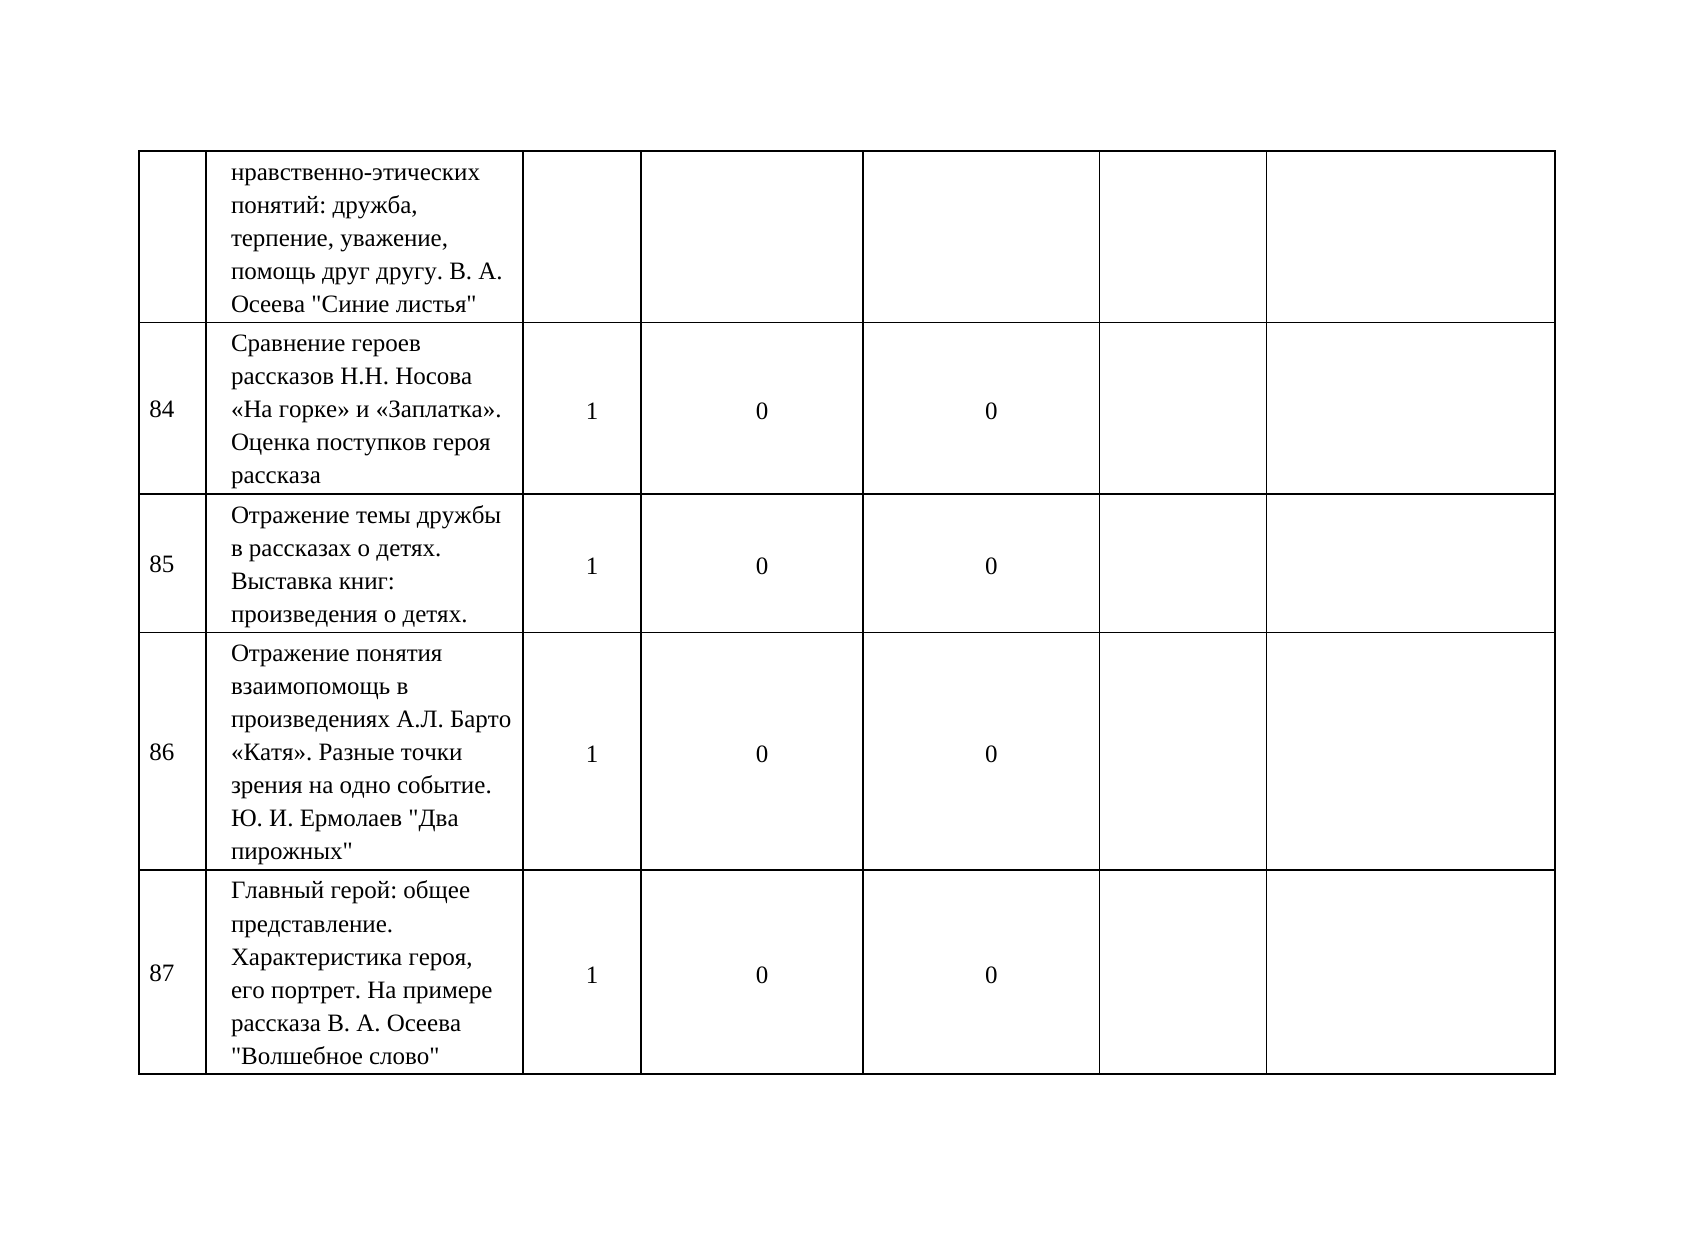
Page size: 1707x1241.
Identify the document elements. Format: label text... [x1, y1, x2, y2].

table_cell 0 [642, 152, 862, 321]
table_cell [1267, 633, 1554, 869]
table_cell [1267, 152, 1554, 321]
table_cell 0 [642, 323, 862, 493]
table_cell Отражение темы дружбы в рассказах о детях. Выставка книг: произведения о детях. [207, 495, 522, 631]
table_cell 87 [140, 871, 205, 1073]
table_cell 0 [642, 871, 862, 1073]
table_cell 84 [140, 323, 205, 493]
table_cell 0 [864, 152, 1099, 321]
table_cell 83 [140, 152, 205, 321]
table_cell [1100, 495, 1266, 631]
table_cell [1100, 871, 1266, 1073]
table_cell [1100, 323, 1266, 493]
table_cell Отражение понятия взаимопомощь в произведениях А.Л. Барто «Катя». Разные точки зрения на одно событие. Ю. И. Ермолаев "Два пирожных" [207, 633, 522, 869]
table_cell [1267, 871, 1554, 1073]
table_cell 0 [864, 633, 1099, 869]
table_cell [1267, 323, 1554, 493]
table_cell 85 [140, 495, 205, 631]
table_cell 0 [864, 871, 1099, 1073]
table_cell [207, 152, 522, 321]
table_cell 1 [524, 495, 640, 631]
table_cell [1100, 633, 1266, 869]
table_cell [1267, 495, 1554, 631]
table_cell Главный герой: общее представление. Характеристика героя, его портрет. На примере рассказа В. А. Осеева "Волшебное слово" [207, 871, 522, 1073]
table_cell 86 [140, 633, 205, 869]
table_cell 0 [864, 323, 1099, 493]
table_cell 0 [642, 495, 862, 631]
table_cell 1 [524, 323, 640, 493]
table_cell Сравнение героев рассказов Н.Н. Носова «На горке» и «Заплатка». Оценка поступков героя рассказа [207, 323, 522, 493]
table_cell 0 [864, 495, 1099, 631]
table_cell [1100, 152, 1266, 321]
table_cell 1 [524, 871, 640, 1073]
table_cell 1 [524, 633, 640, 869]
table_cell 0 [642, 633, 862, 869]
table_cell 1 [524, 152, 640, 321]
